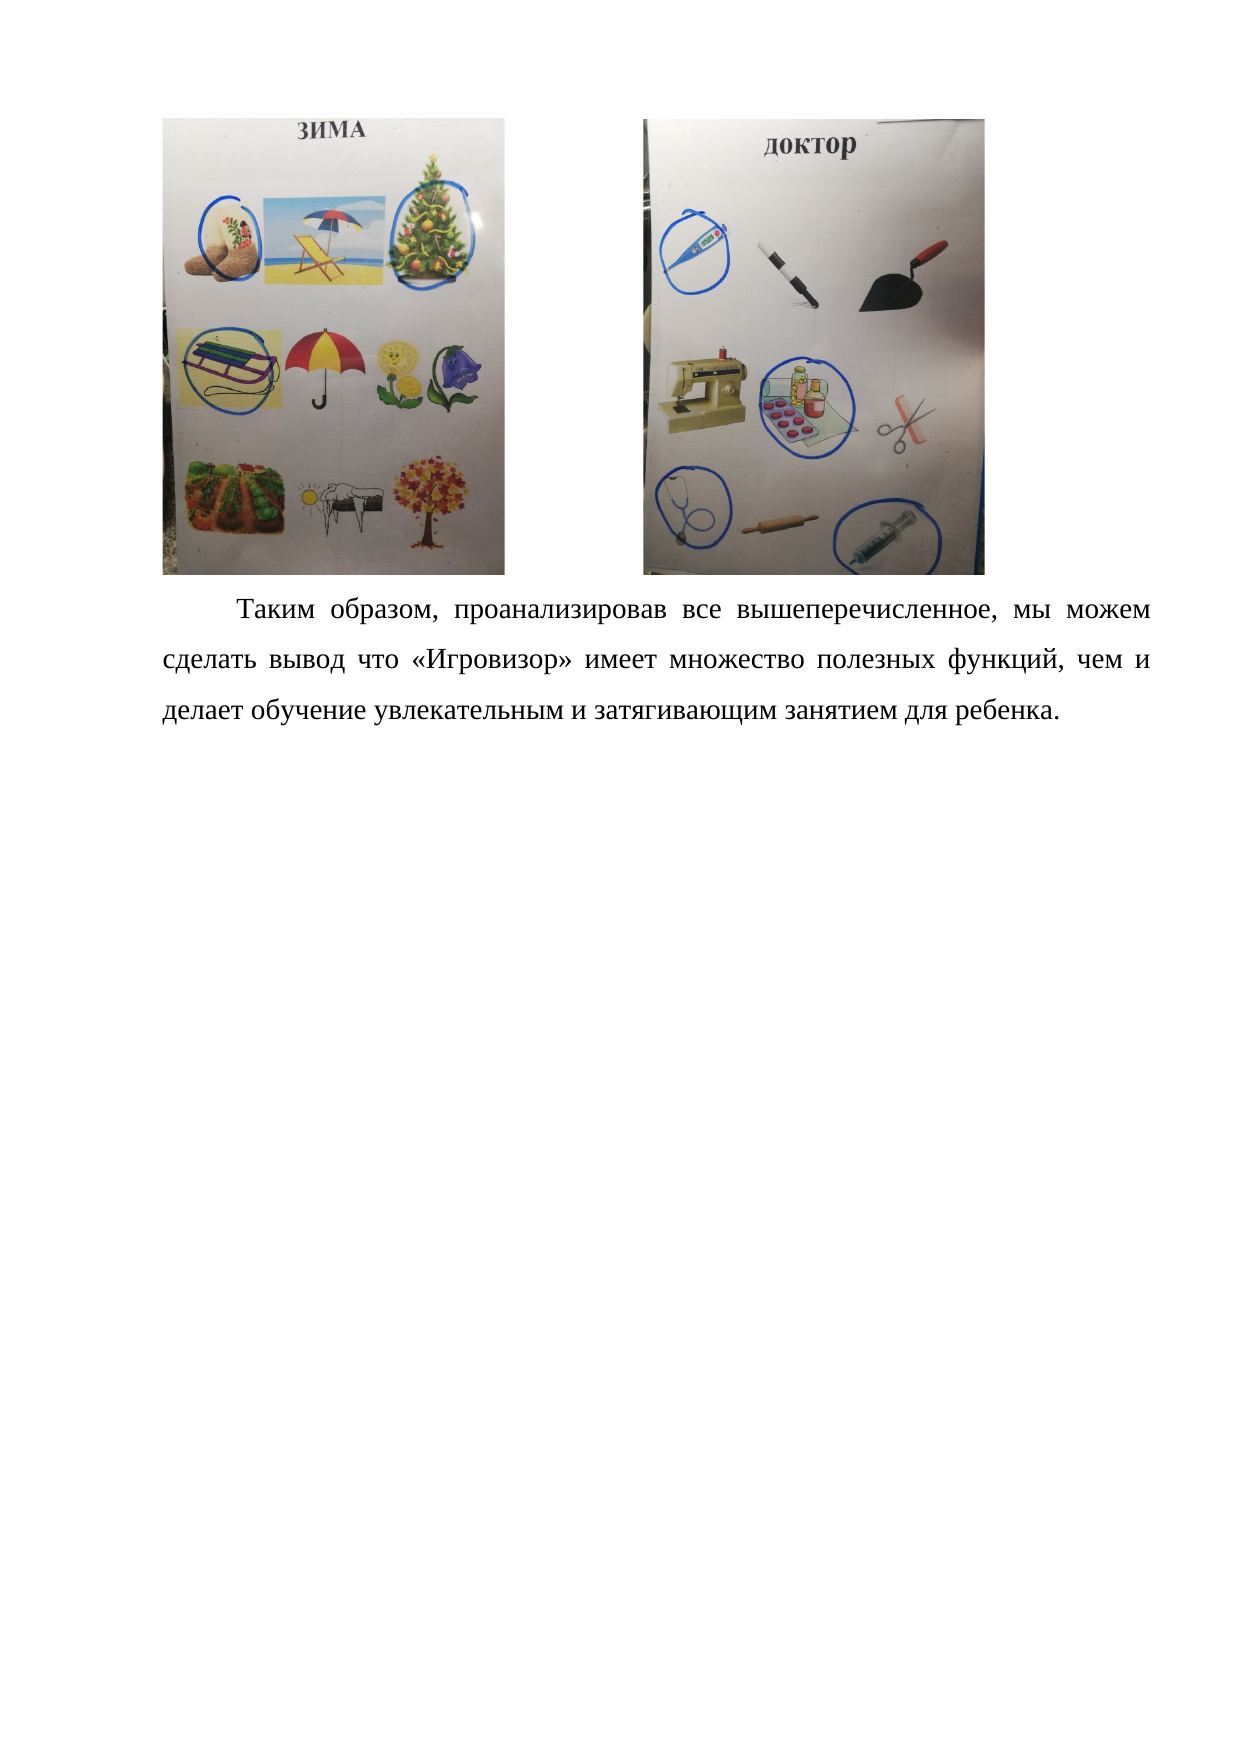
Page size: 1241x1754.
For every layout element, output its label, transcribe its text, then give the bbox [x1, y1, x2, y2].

picture [162, 118, 505, 575]
picture [643, 119, 985, 575]
text Таким образом, проанализировав все вышеперечисленное, мы можем сделать вывод что «Игровизор» имеет множество полезных функций, чем и делает обучение увлекательным и затягивающим занятием для ребенка. [162, 591, 1152, 725]
